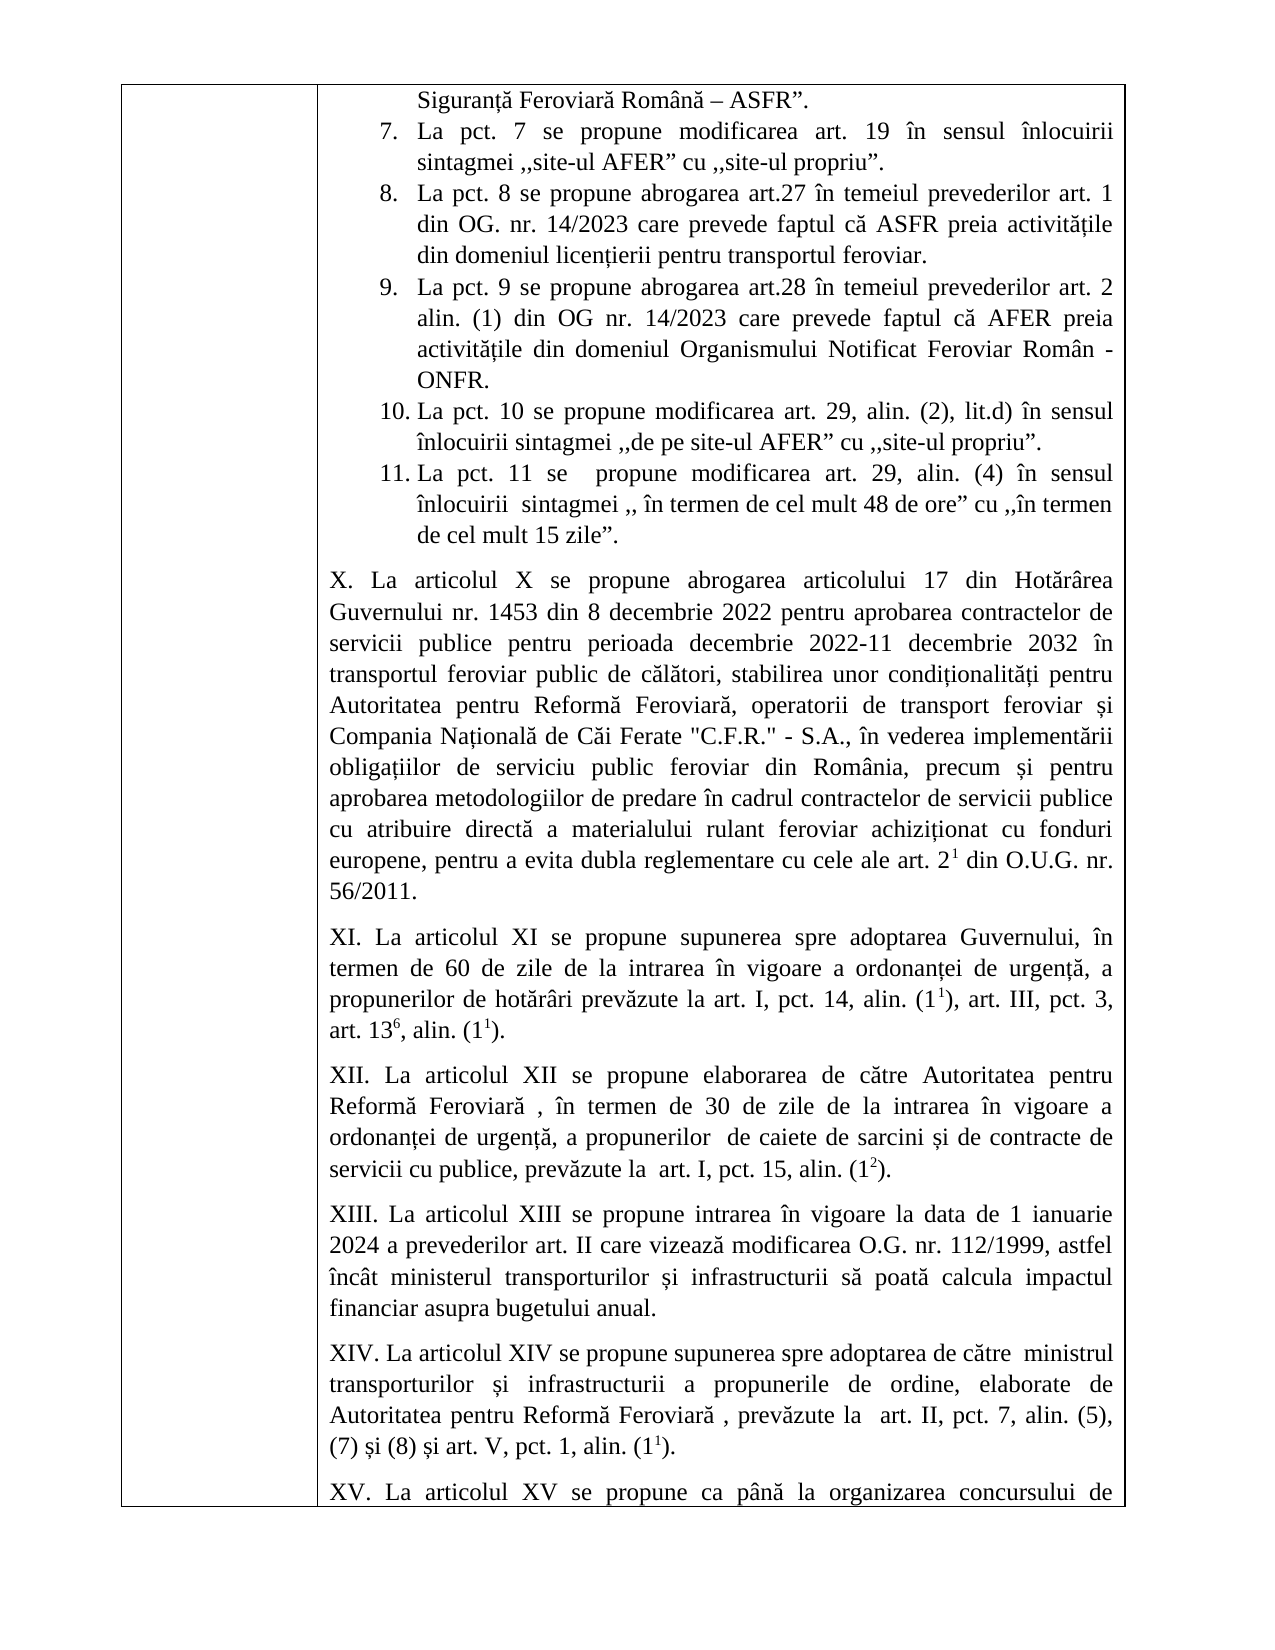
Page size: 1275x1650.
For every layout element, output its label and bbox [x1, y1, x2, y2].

table_cell [318, 85, 1124, 1506]
table_cell [122, 85, 317, 1506]
